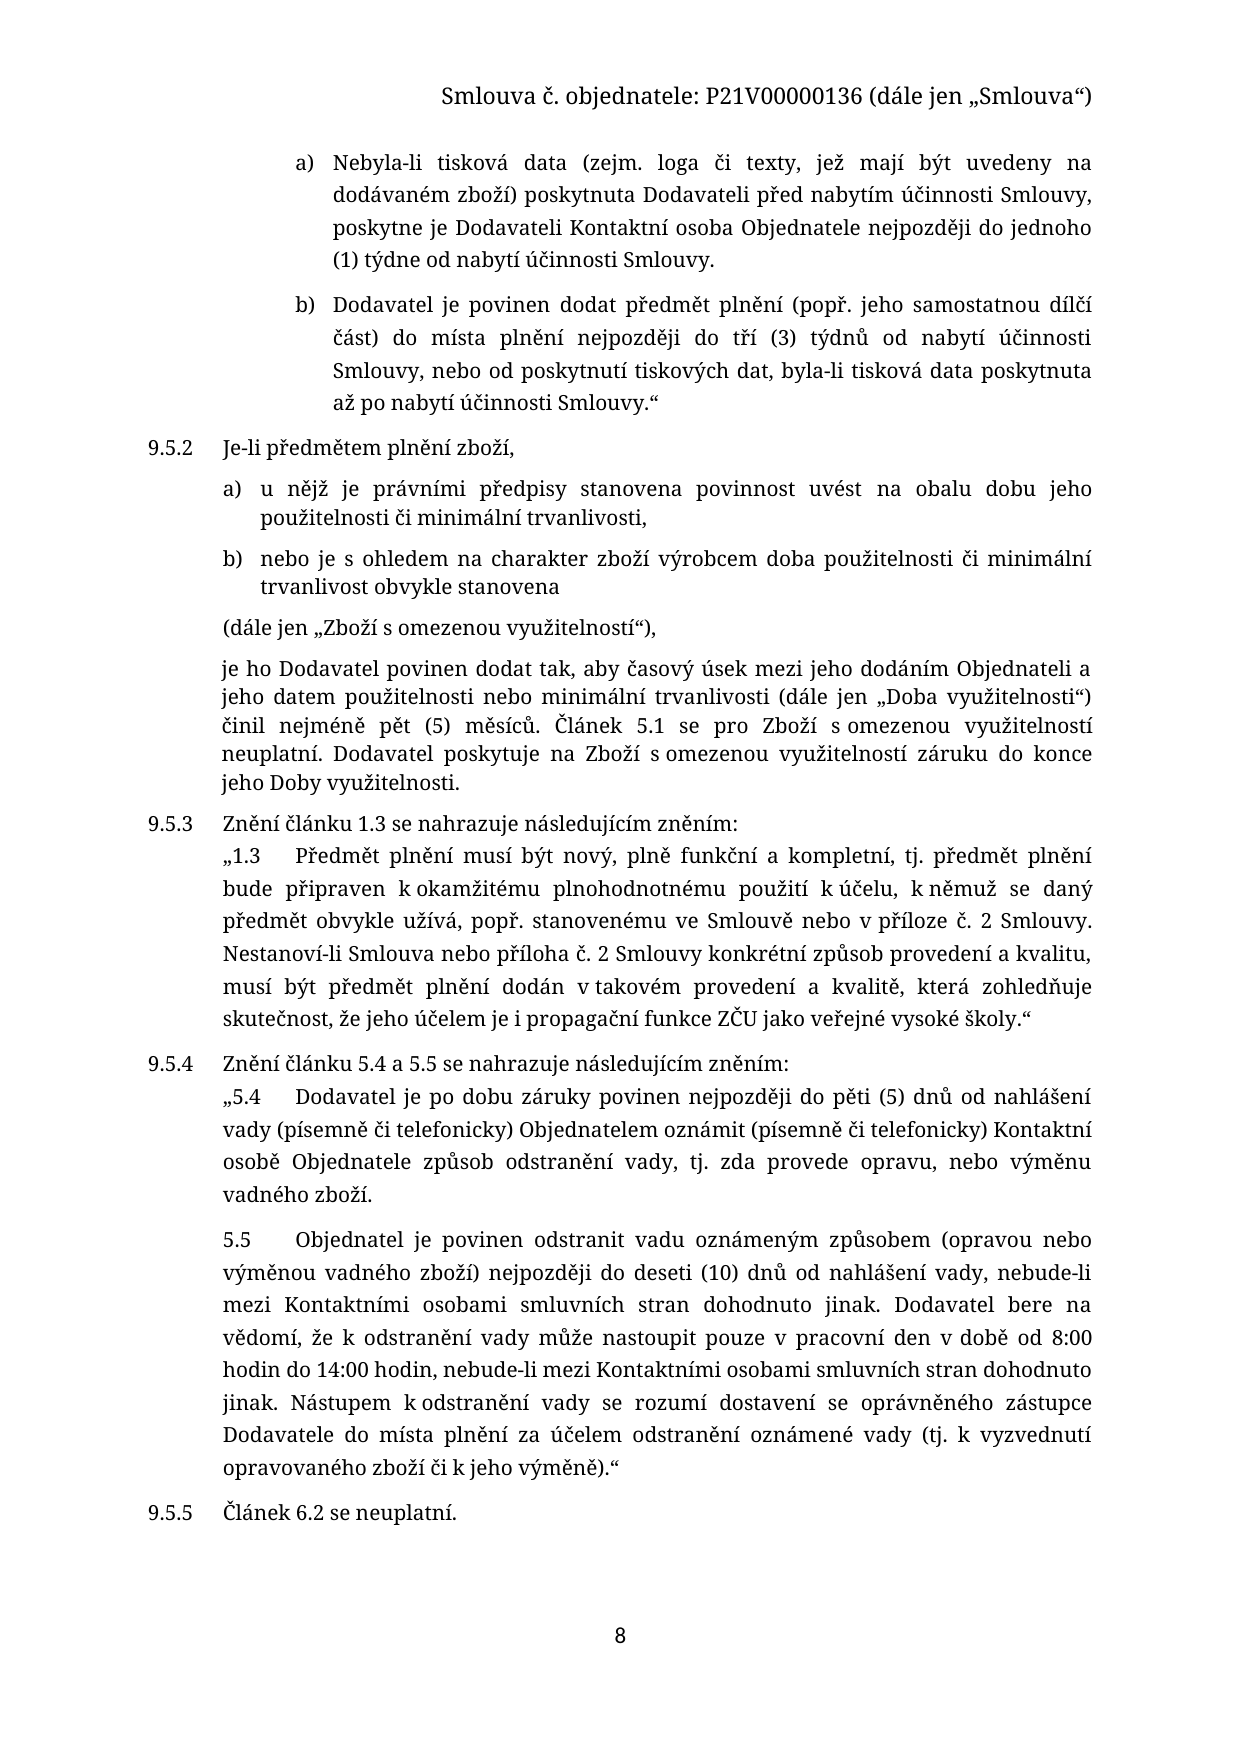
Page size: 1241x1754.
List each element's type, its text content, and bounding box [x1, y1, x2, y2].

list Je-li předmětem plnění zboží, [148, 433, 1093, 462]
list „1.3 Předmět plnění musí být nový, plně funkční a kompletní, tj. předmět plnění bude připraven k okamžitému plnohodnotnému použití k účelu, k němuž se daný předmět obvykle užívá, popř. stanovenému ve Smlouvě nebo v příloze č. 2 Smlouvy. Nestanoví-li Smlouva nebo příloha č. 2 Smlouvy konkrétní způsob provedení a kvalitu, musí být předmět plnění dodán v takovém provedení a kvalitě, která zohledňuje skutečnost, že jeho účelem je i propagační funkce ZČU jako veřejné vysoké školy.“ [223, 841, 1093, 1033]
text (dále jen „Zboží s omezenou využitelností“), [223, 613, 1093, 642]
text je ho Dodavatel povinen dodat tak, aby časový úsek mezi jeho dodáním Objednateli a jeho datem použitelnosti nebo minimální trvanlivosti (dále jen „Doba využitelnosti“) činil nejméně pět (5) měsíců. Článek 5.1 se pro Zboží s omezenou využitelností neuplatní. Dodavatel poskytuje na Zboží s omezenou využitelností záruku do konce jeho Doby využitelnosti. [221, 654, 1093, 796]
list „5.4 Dodavatel je po dobu záruky povinen nejpozději do pěti (5) dnů od nahlášení vady (písemně či telefonicky) Objednatelem oznámit (písemně či telefonicky) Kontaktní osobě Objednatele způsob odstranění vady, tj. zda provede opravu, nebo výměnu vadného zboží. [223, 1082, 1093, 1208]
list Nebyla-li tisková data (zejm. loga či texty, jež mají být uvedeny na dodávaném zboží) poskytnuta Dodavateli před nabytím účinnosti Smlouvy, poskytne je Dodavateli Kontaktní osoba Objednatele nejpozději do jednoho (1) týdne od nabytí účinnosti Smlouvy. [295, 148, 1093, 274]
list Článek 6.2 se neuplatní. [148, 1498, 1093, 1527]
list Znění článku 5.4 a 5.5 se nahrazuje následujícím zněním: [148, 1049, 1093, 1078]
list 5.5 Objednatel je povinen odstranit vadu oznámeným způsobem (opravou nebo výměnou vadného zboží) nejpozději do deseti (10) dnů od nahlášení vady, nebude-li mezi Kontaktními osobami smluvních stran dohodnuto jinak. Dodavatel bere na vědomí, že k odstranění vady může nastoupit pouze v pracovní den v době od 8:00 hodin do 14:00 hodin, nebude-li mezi Kontaktními osobami smluvních stran dohodnuto jinak. Nástupem k odstranění vady se rozumí dostavení se oprávněného zástupce Dodavatele do místa plnění za účelem odstranění oznámené vady (tj. k vyzvednutí opravovaného zboží či k jeho výměně).“ [223, 1225, 1093, 1482]
list Znění článku 1.3 se nahrazuje následujícím zněním: [148, 809, 1093, 837]
list nebo je s ohledem na charakter zboží výrobcem doba použitelnosti či minimální trvanlivost obvykle stanovena [223, 544, 1093, 601]
list u nějž je právními předpisy stanovena povinnost uvést na obalu dobu jeho použitelnosti či minimální trvanlivosti, [223, 474, 1093, 531]
list Dodavatel je povinen dodat předmět plnění (popř. jeho samostatnou dílčí část) do místa plnění nejpozději do tří (3) týdnů od nabytí účinnosti Smlouvy, nebo od poskytnutí tiskových dat, byla-li tisková data poskytnuta až po nabytí účinnosti Smlouvy.“ [295, 291, 1093, 417]
